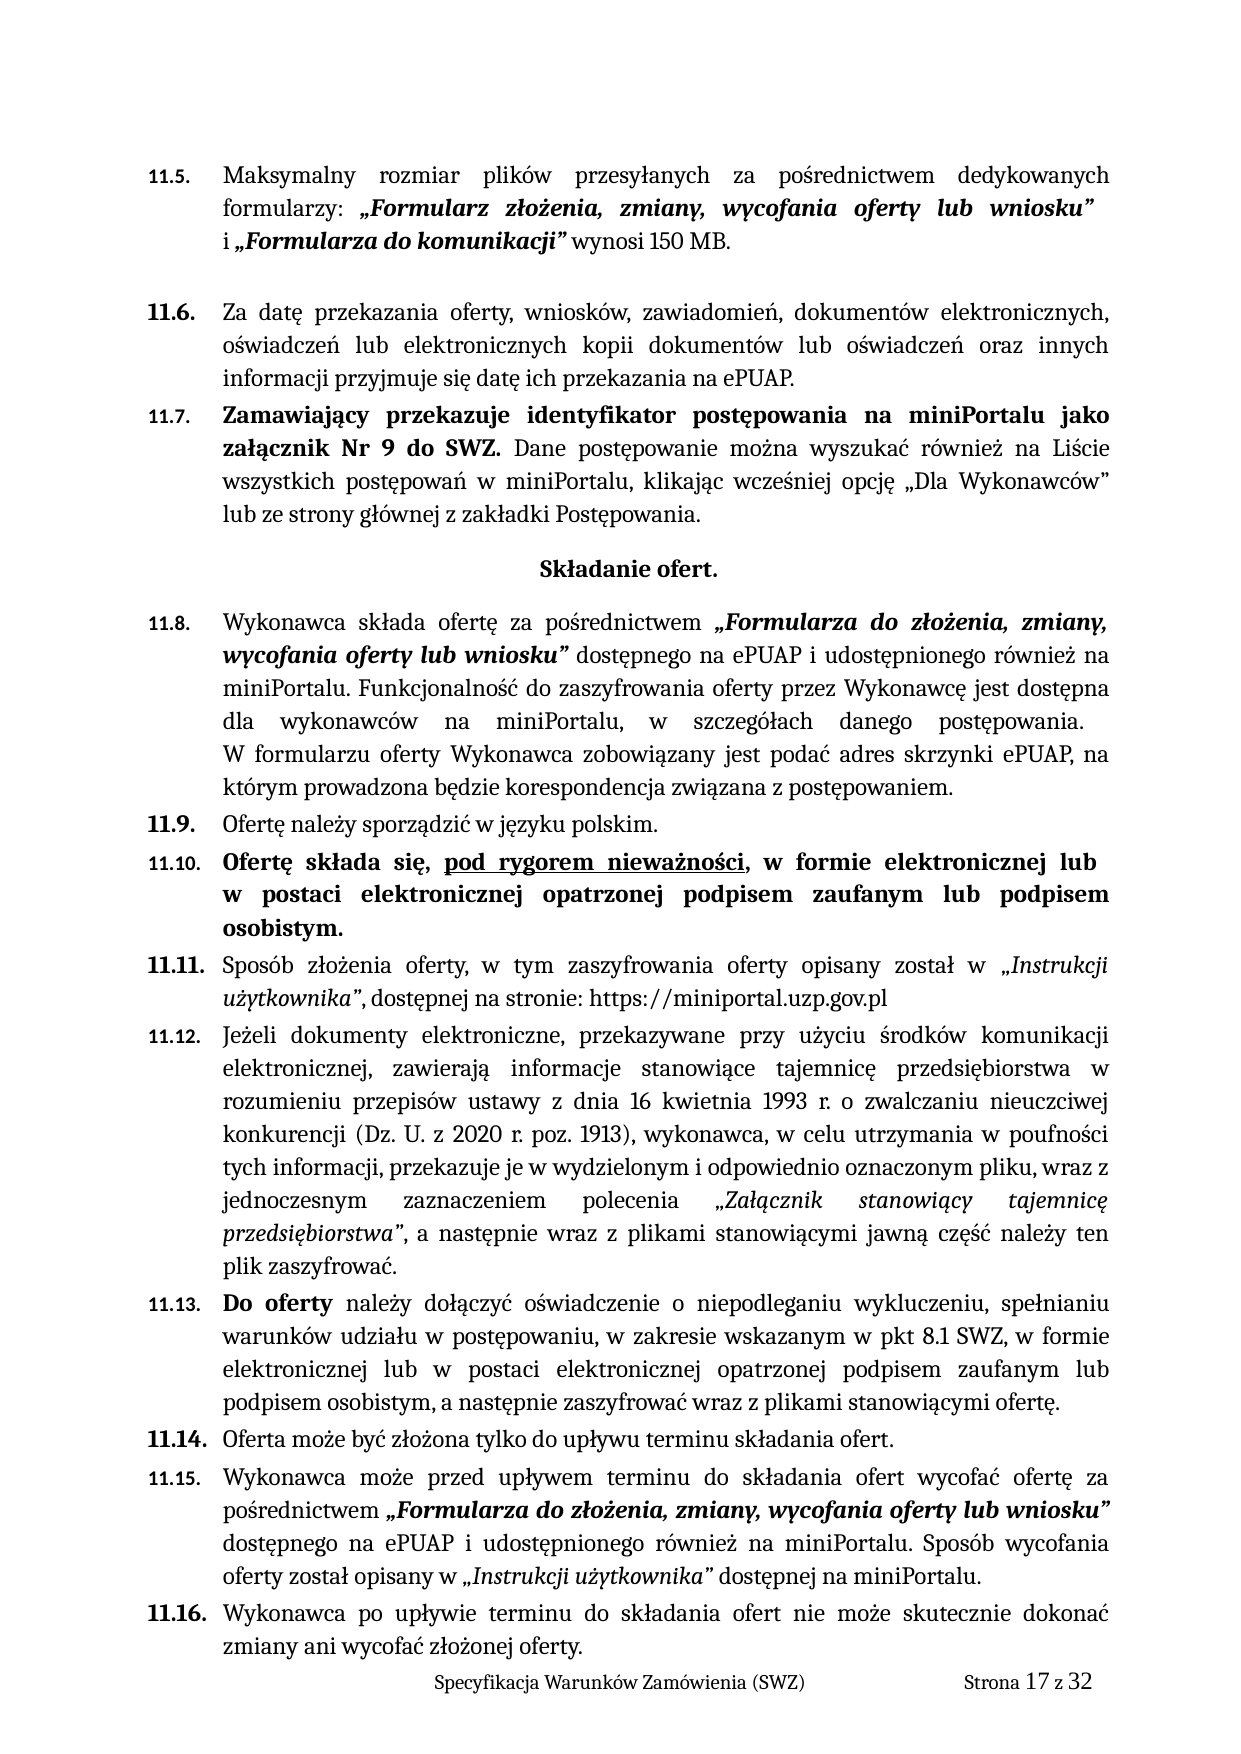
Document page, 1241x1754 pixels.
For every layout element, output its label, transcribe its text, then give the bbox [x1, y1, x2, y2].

text Składanie ofert. [148, 555, 1110, 584]
list Ofertę należy sporządzić w języku polskim. [148, 810, 1110, 839]
list Wykonawca składa ofertę za pośrednictwem „Formularza do złożenia, zmiany, wycofania oferty lub wniosku” dostępnego na ePUAP i udostępnionego również na miniPortalu. Funkcjonalność do zaszyfrowania oferty przez Wykonawcę jest dostępna dla wykonawców na miniPortalu, w szczegółach danego postępowania. W formularzu oferty Wykonawca zobowiązany jest podać adres skrzynki ePUAP, na którym prowadzona będzie korespondencja związana z postępowaniem. [148, 608, 1110, 802]
list Za datę przekazania oferty, wniosków, zawiadomień, dokumentów elektronicznych, oświadczeń lub elektronicznych kopii dokumentów lub oświadczeń oraz innych informacji przyjmuje się datę ich przekazania na ePUAP. [148, 297, 1110, 392]
list Sposób złożenia oferty, w tym zaszyfrowania oferty opisany został w „Instrukcji użytkownika”, dostępnej na stronie: https://miniportal.uzp.gov.pl [148, 951, 1110, 1012]
list Oferta może być złożona tylko do upływu terminu składania ofert. [148, 1425, 1110, 1454]
list Do oferty należy dołączyć oświadczenie o niepodleganiu wykluczeniu, spełnianiu warunków udziału w postępowaniu, w zakresie wskazanym w pkt 8.1 SWZ, w formie elektronicznej lub w postaci elektronicznej opatrzonej podpisem zaufanym lub podpisem osobistym, a następnie zaszyfrować wraz z plikami stanowiącymi ofertę. [148, 1289, 1110, 1417]
list Zamawiający przekazuje identyfikator postępowania na miniPortalu jako załącznik Nr 9 do SWZ. Dane postępowanie można wyszukać również na Liście wszystkich postępowań w miniPortalu, klikając wcześniej opcję „Dla Wykonawców” lub ze strony głównej z zakładki Postępowania. [148, 401, 1110, 528]
list Jeżeli dokumenty elektroniczne, przekazywane przy użyciu środków komunikacji elektronicznej, zawierają informacje stanowiące tajemnicę przedsiębiorstwa w rozumieniu przepisów ustawy z dnia 16 kwietnia 1993 r. o zwalczaniu nieuczciwej konkurencji (Dz. U. z 2020 r. poz. 1913), wykonawca, w celu utrzymania w poufności tych informacji, przekazuje je w wydzielonym i odpowiednio oznaczonym pliku, wraz z jednoczesnym zaznaczeniem polecenia „Załącznik stanowiący tajemnicę przedsiębiorstwa”, a następnie wraz z plikami stanowiącymi jawną część należy ten plik zaszyfrować. [148, 1021, 1110, 1281]
list Wykonawca po upływie terminu do składania ofert nie może skutecznie dokonać zmiany ani wycofać złożonej oferty. [148, 1599, 1110, 1661]
list Wykonawca może przed upływem terminu do składania ofert wycofać ofertę za pośrednictwem „Formularza do złożenia, zmiany, wycofania oferty lub wniosku” dostępnego na ePUAP i udostępnionego również na miniPortalu. Sposób wycofania oferty został opisany w „Instrukcji użytkownika” dostępnej na miniPortalu. [148, 1463, 1110, 1590]
list Ofertę składa się, pod rygorem nieważności, w formie elektronicznej lub w postaci elektronicznej opatrzonej podpisem zaufanym lub podpisem osobistym. [148, 847, 1110, 942]
list Maksymalny rozmiar plików przesyłanych za pośrednictwem dedykowanych formularzy: „Formularz złożenia, zmiany, wycofania oferty lub wniosku” i „Formularza do komunikacji” wynosi 150 MB. [148, 161, 1110, 256]
